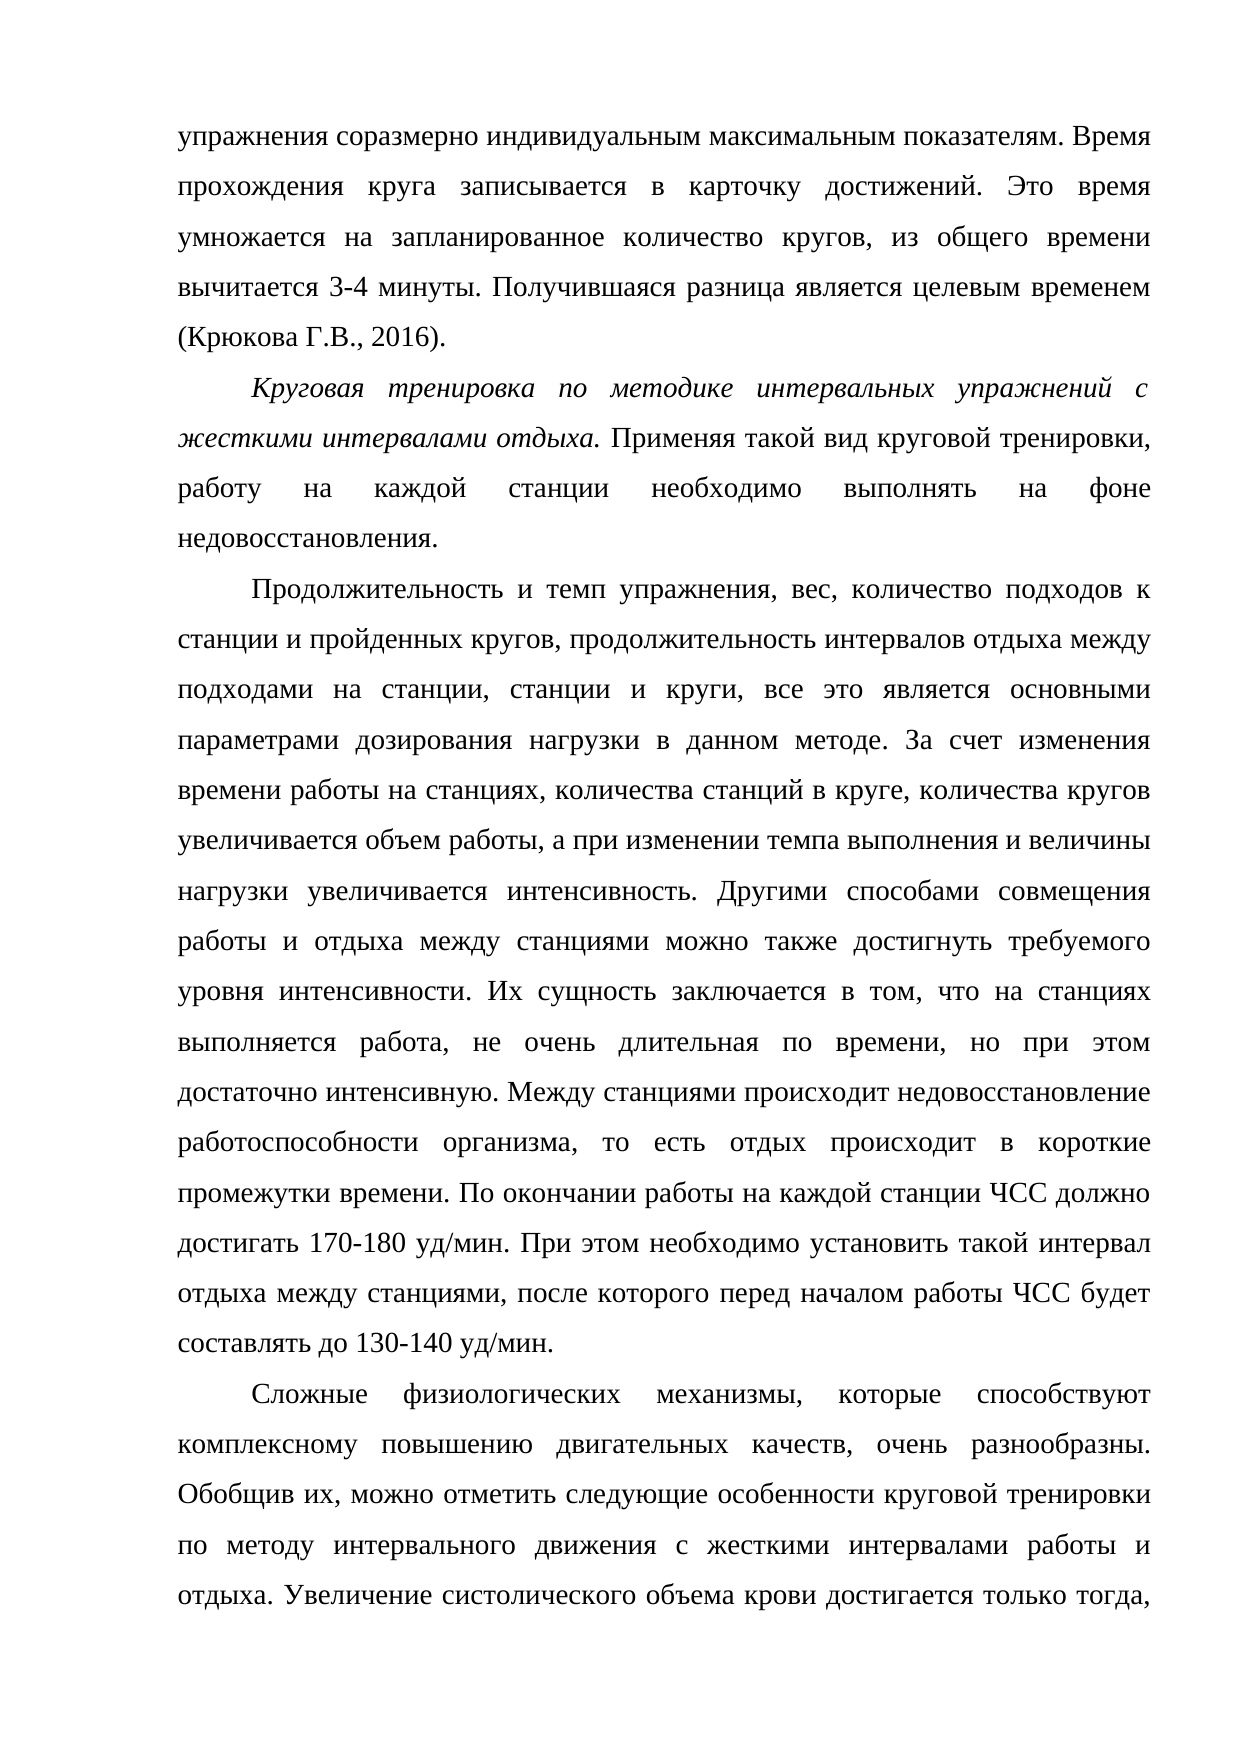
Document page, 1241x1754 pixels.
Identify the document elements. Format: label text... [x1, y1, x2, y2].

text Круговая тренировка по методике интервальных упражнений с жесткими интервалами отдыха. Применяя такой вид круговой тренировки, работу на каждой станции необходимо выполнять на фоне недовосстановления. [177, 370, 1152, 554]
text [177, 118, 1152, 353]
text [177, 1376, 1152, 1611]
text Продолжительность и темп упражнения, вес, количество подходов к станции и пройденных кругов, продолжительность интервалов отдыха между подходами на станции, станции и круги, все это является основными параметрами дозирования нагрузки в данном методе. За счет изменения времени работы на станциях, количества станций в круге, количества кругов увеличивается объем работы, а при изменении темпа выполнения и величины нагрузки увеличивается интенсивность. Другими способами совмещения работы и отдыха между станциями можно также достигнуть требуемого уровня интенсивности. Их сущность заключается в том, что на станциях выполняется работа, не очень длительная по времени, но при этом достаточно интенсивную. Между станциями происходит недовосстановление работоспособности организма, то есть отдых происходит в короткие промежутки времени. По окончании работы на каждой станции ЧСС должно достигать 170-180 уд/мин. При этом необходимо установить такой интервал отдыха между станциями, после которого перед началом работы ЧСС будет составлять до 130-140 уд/мин. [177, 571, 1152, 1359]
